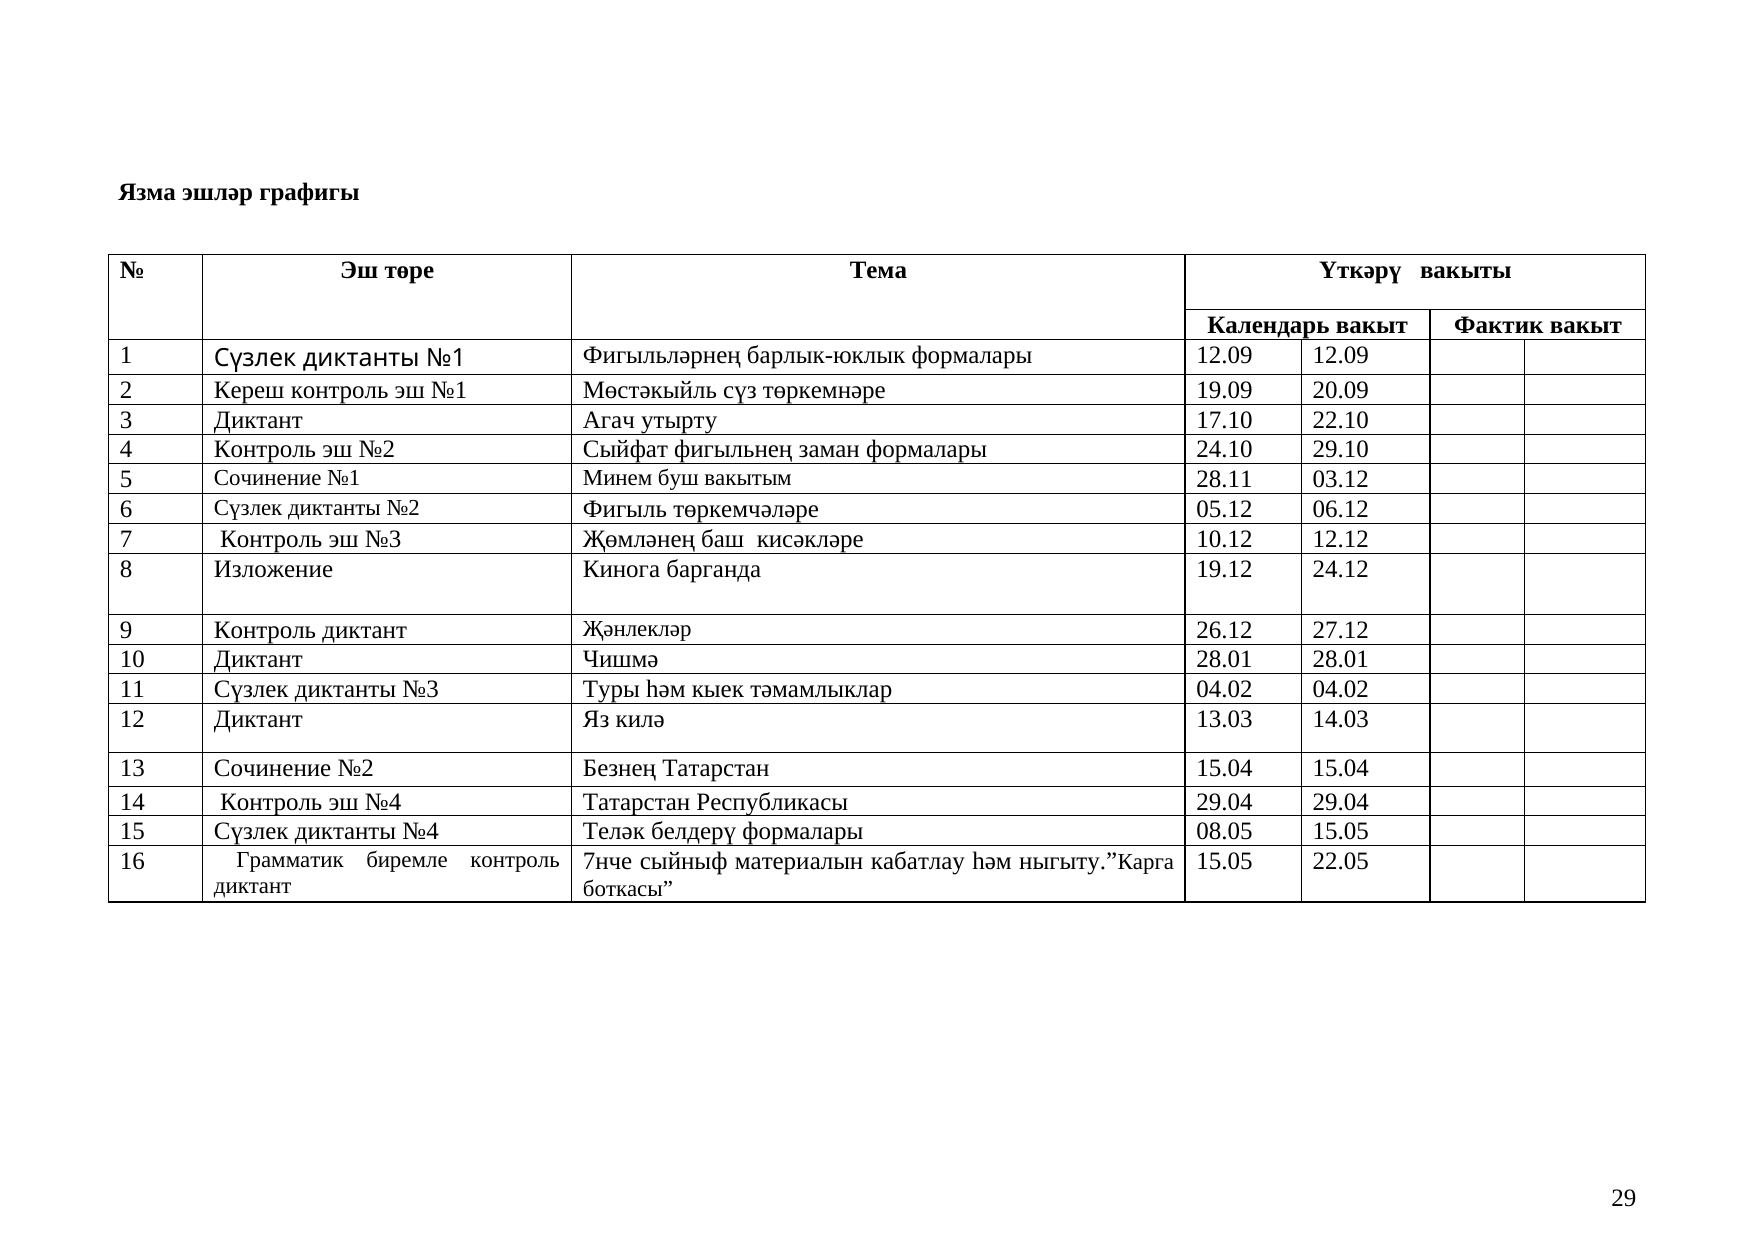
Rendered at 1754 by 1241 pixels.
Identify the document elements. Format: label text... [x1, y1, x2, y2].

table_cell [1431, 405, 1524, 433]
table_cell Минем буш вакытым [572, 464, 1184, 493]
table_cell 14.03 [1302, 704, 1429, 752]
table_cell 8 [109, 554, 202, 614]
table_cell [1431, 645, 1524, 673]
table_cell 13 [109, 753, 202, 786]
table_cell Җәнлекләр [572, 615, 1184, 643]
table_cell Безнең Татарстан [572, 753, 1184, 786]
table_cell 20.09 [1302, 375, 1429, 404]
table_cell 28.01 [1186, 645, 1301, 673]
table_cell 08.05 [1186, 816, 1301, 845]
table_cell 12.12 [1302, 524, 1429, 553]
table_header Үткәрү вакыты [1186, 255, 1645, 309]
table_cell 29.04 [1302, 787, 1429, 815]
table_cell 22.05 [1302, 846, 1429, 901]
table_cell Кинога барганда [572, 554, 1184, 614]
table_cell Туры һәм кыек тәмамлыклар [572, 674, 1184, 703]
table_cell [1431, 435, 1524, 463]
table_cell 19.09 [1186, 375, 1301, 404]
table_cell Фактик вакыт [1431, 310, 1645, 339]
table_cell 1 [109, 340, 202, 374]
table_cell Агач утырту [572, 405, 1184, 433]
table_cell 04.02 [1186, 674, 1301, 703]
table_cell Контроль эш №4 [203, 787, 571, 815]
table_cell 24.12 [1302, 554, 1429, 614]
table_cell 14 [109, 787, 202, 815]
table_cell 24.10 [1186, 435, 1301, 463]
table_cell [1525, 753, 1645, 786]
table_cell 12.09 [1302, 340, 1429, 374]
table_cell 15.04 [1302, 753, 1429, 786]
table_cell [1525, 435, 1645, 463]
table_cell [1431, 787, 1524, 815]
table_cell [1431, 674, 1524, 703]
table_cell 03.12 [1302, 464, 1429, 493]
table_cell Сочинение №1 [203, 464, 571, 493]
table_cell 22.10 [1302, 405, 1429, 433]
table_cell [1525, 340, 1645, 374]
table_cell Мөстәкыйль сүз төркемнәре [572, 375, 1184, 404]
table_cell [1431, 704, 1524, 752]
table_cell 6 [109, 494, 202, 523]
table_cell 15.05 [1186, 846, 1301, 901]
table_cell Сүзлек диктанты №3 [203, 674, 571, 703]
table_cell Яз килә [572, 704, 1184, 752]
table_cell Сүзлек диктанты №4 [203, 816, 571, 845]
table_cell Кереш контроль эш №1 [203, 375, 571, 404]
table_cell [1525, 554, 1645, 614]
table_cell 26.12 [1186, 615, 1301, 643]
table_cell [1525, 464, 1645, 493]
table_cell 3 [109, 405, 202, 433]
table_cell [1431, 816, 1524, 845]
table_cell Контроль эш №3 [203, 524, 571, 553]
table_header № [109, 255, 202, 339]
table_cell 12.09 [1186, 340, 1301, 374]
table_cell 7нче сыйныф материалын кабатлау һәм ныгыту.”Карга боткасы” [572, 846, 1184, 901]
table_cell Фигыль төркемчәләре [572, 494, 1184, 523]
table_cell [1431, 494, 1524, 523]
table_cell [1525, 405, 1645, 433]
table_cell Грамматик биремле контроль диктант [203, 846, 571, 901]
table_cell 15 [109, 816, 202, 845]
table_cell Чишмә [572, 645, 1184, 673]
table_cell 11 [109, 674, 202, 703]
table_cell 15.05 [1302, 816, 1429, 845]
table_cell 05.12 [1186, 494, 1301, 523]
table_cell 4 [109, 435, 202, 463]
table_cell Сүзлек диктанты №1 [203, 340, 571, 374]
table_cell 19.12 [1186, 554, 1301, 614]
table_cell [1431, 524, 1524, 553]
table_cell [1525, 375, 1645, 404]
table_cell [1525, 787, 1645, 815]
table_cell 5 [109, 464, 202, 493]
table_cell 27.12 [1302, 615, 1429, 643]
table_header Эш төре [203, 255, 571, 339]
table_cell 28.11 [1186, 464, 1301, 493]
table_cell [1431, 375, 1524, 404]
table_cell Диктант [203, 405, 571, 433]
table_cell [1525, 704, 1645, 752]
table_cell 10.12 [1186, 524, 1301, 553]
table_cell [1431, 753, 1524, 786]
table_cell 7 [109, 524, 202, 553]
table_cell 13.03 [1186, 704, 1301, 752]
table_cell Сочинение №2 [203, 753, 571, 786]
table_cell 29.10 [1302, 435, 1429, 463]
table_cell [1431, 464, 1524, 493]
table_cell 04.02 [1302, 674, 1429, 703]
table_cell 16 [109, 846, 202, 901]
table_cell 06.12 [1302, 494, 1429, 523]
table_cell Диктант [203, 645, 571, 673]
table_cell 15.04 [1186, 753, 1301, 786]
table_cell Сүзлек диктанты №2 [203, 494, 571, 523]
table_cell [1525, 615, 1645, 643]
table_cell 28.01 [1302, 645, 1429, 673]
table_cell [1525, 816, 1645, 845]
table_cell Диктант [203, 704, 571, 752]
table_cell [1525, 846, 1645, 901]
table_cell Җөмләнең баш кисәкләре [572, 524, 1184, 553]
table_header Тема [572, 255, 1184, 339]
table_cell 17.10 [1186, 405, 1301, 433]
table_cell [1431, 340, 1524, 374]
table_cell Теләк белдерү формалары [572, 816, 1184, 845]
table_cell Контроль эш №2 [203, 435, 571, 463]
table_cell [1525, 524, 1645, 553]
table_cell [1525, 674, 1645, 703]
table_cell Изложение [203, 554, 571, 614]
table_cell Сыйфат фигыльнең заман формалары [572, 435, 1184, 463]
table_cell Фигыльләрнең барлык-юклык формалары [572, 340, 1184, 374]
table_cell [1525, 645, 1645, 673]
table_cell 29.04 [1186, 787, 1301, 815]
table_cell Контроль диктант [203, 615, 571, 643]
table_cell 12 [109, 704, 202, 752]
text Язма эшләр графигы [118, 177, 1636, 206]
table_cell 10 [109, 645, 202, 673]
table_cell [1431, 615, 1524, 643]
table_cell 9 [109, 615, 202, 643]
table_cell Календарь вакыт [1186, 310, 1429, 339]
table_cell 2 [109, 375, 202, 404]
table_cell [1525, 494, 1645, 523]
table_cell [1431, 846, 1524, 901]
table_cell [1431, 554, 1524, 614]
table_cell Татарстан Республикасы [572, 787, 1184, 815]
